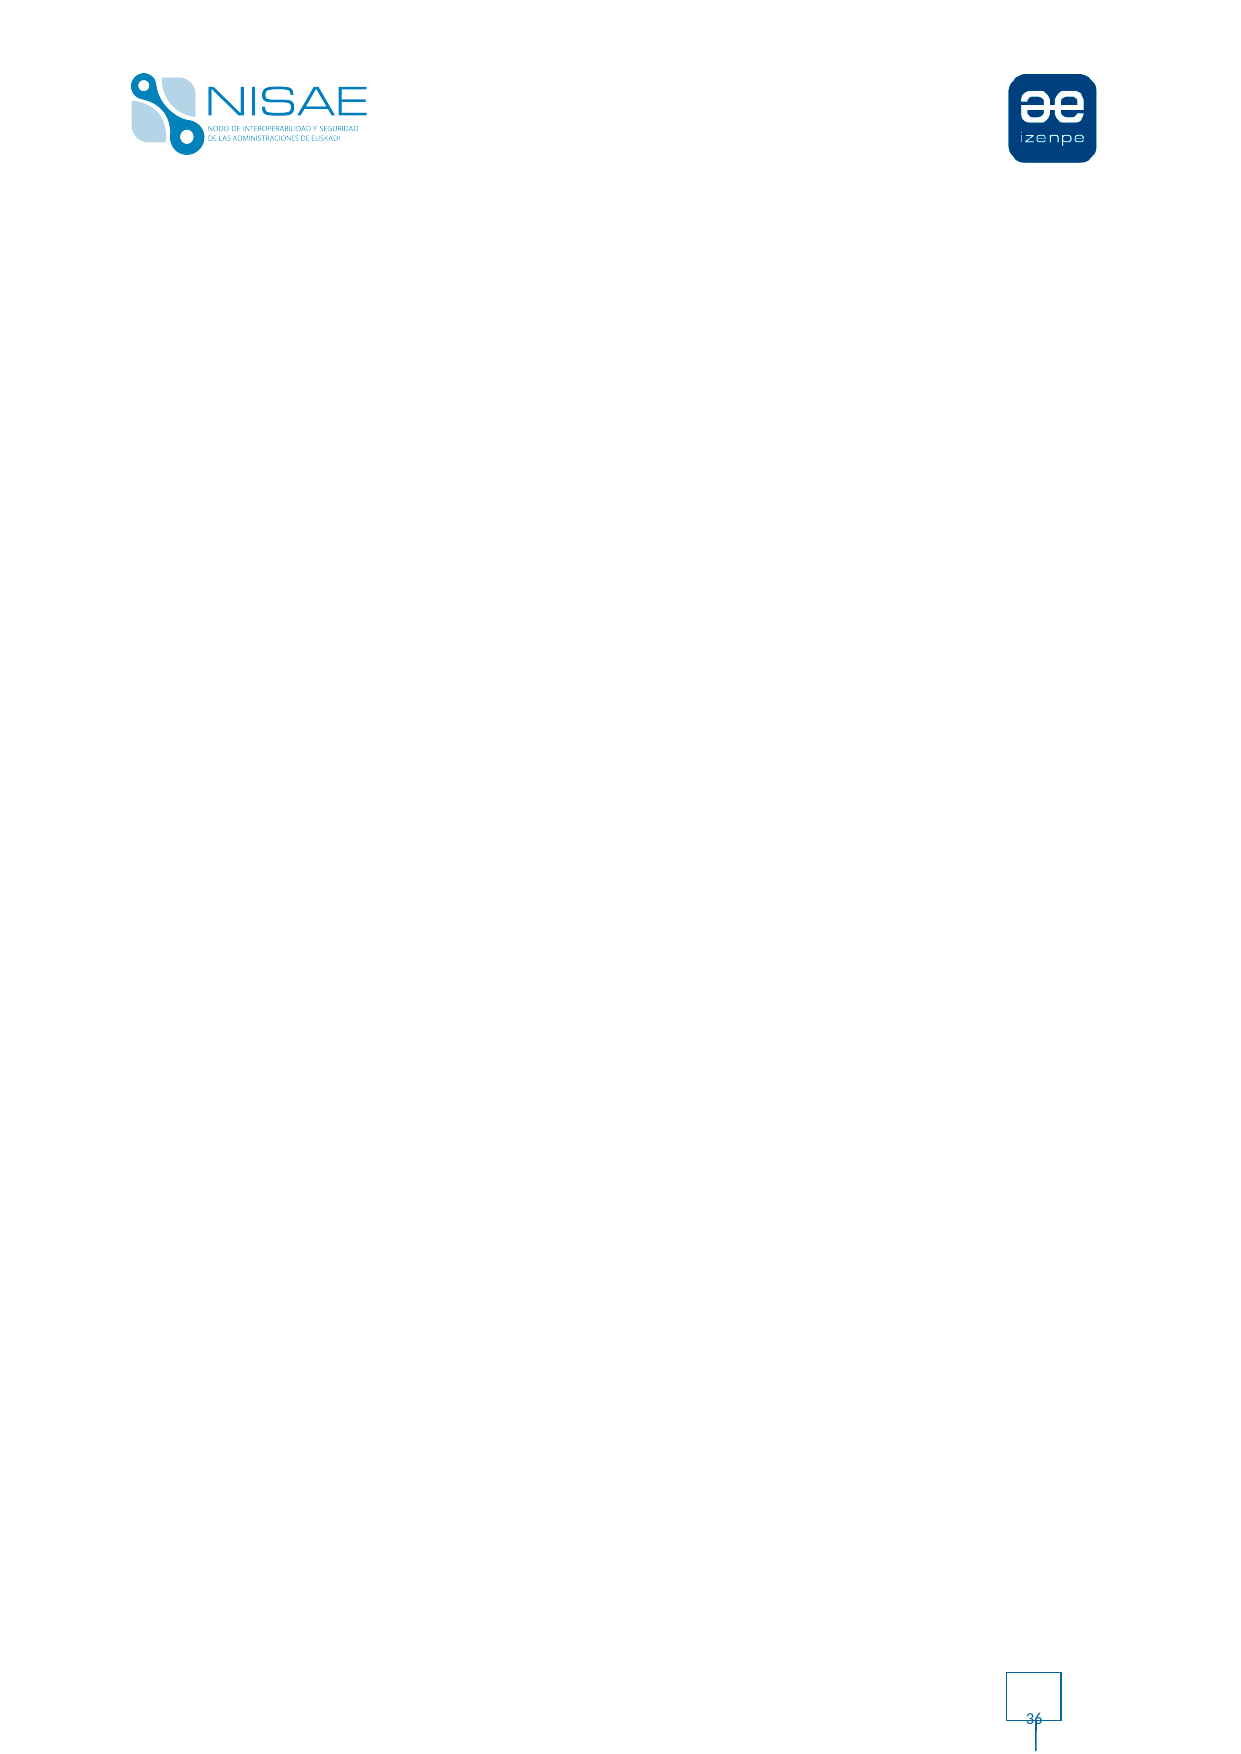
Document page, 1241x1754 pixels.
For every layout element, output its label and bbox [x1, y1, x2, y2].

picture [118, 73, 180, 155]
picture [1007, 74, 1097, 163]
picture [139, 81, 148, 90]
picture [181, 131, 193, 143]
picture [149, 73, 386, 155]
